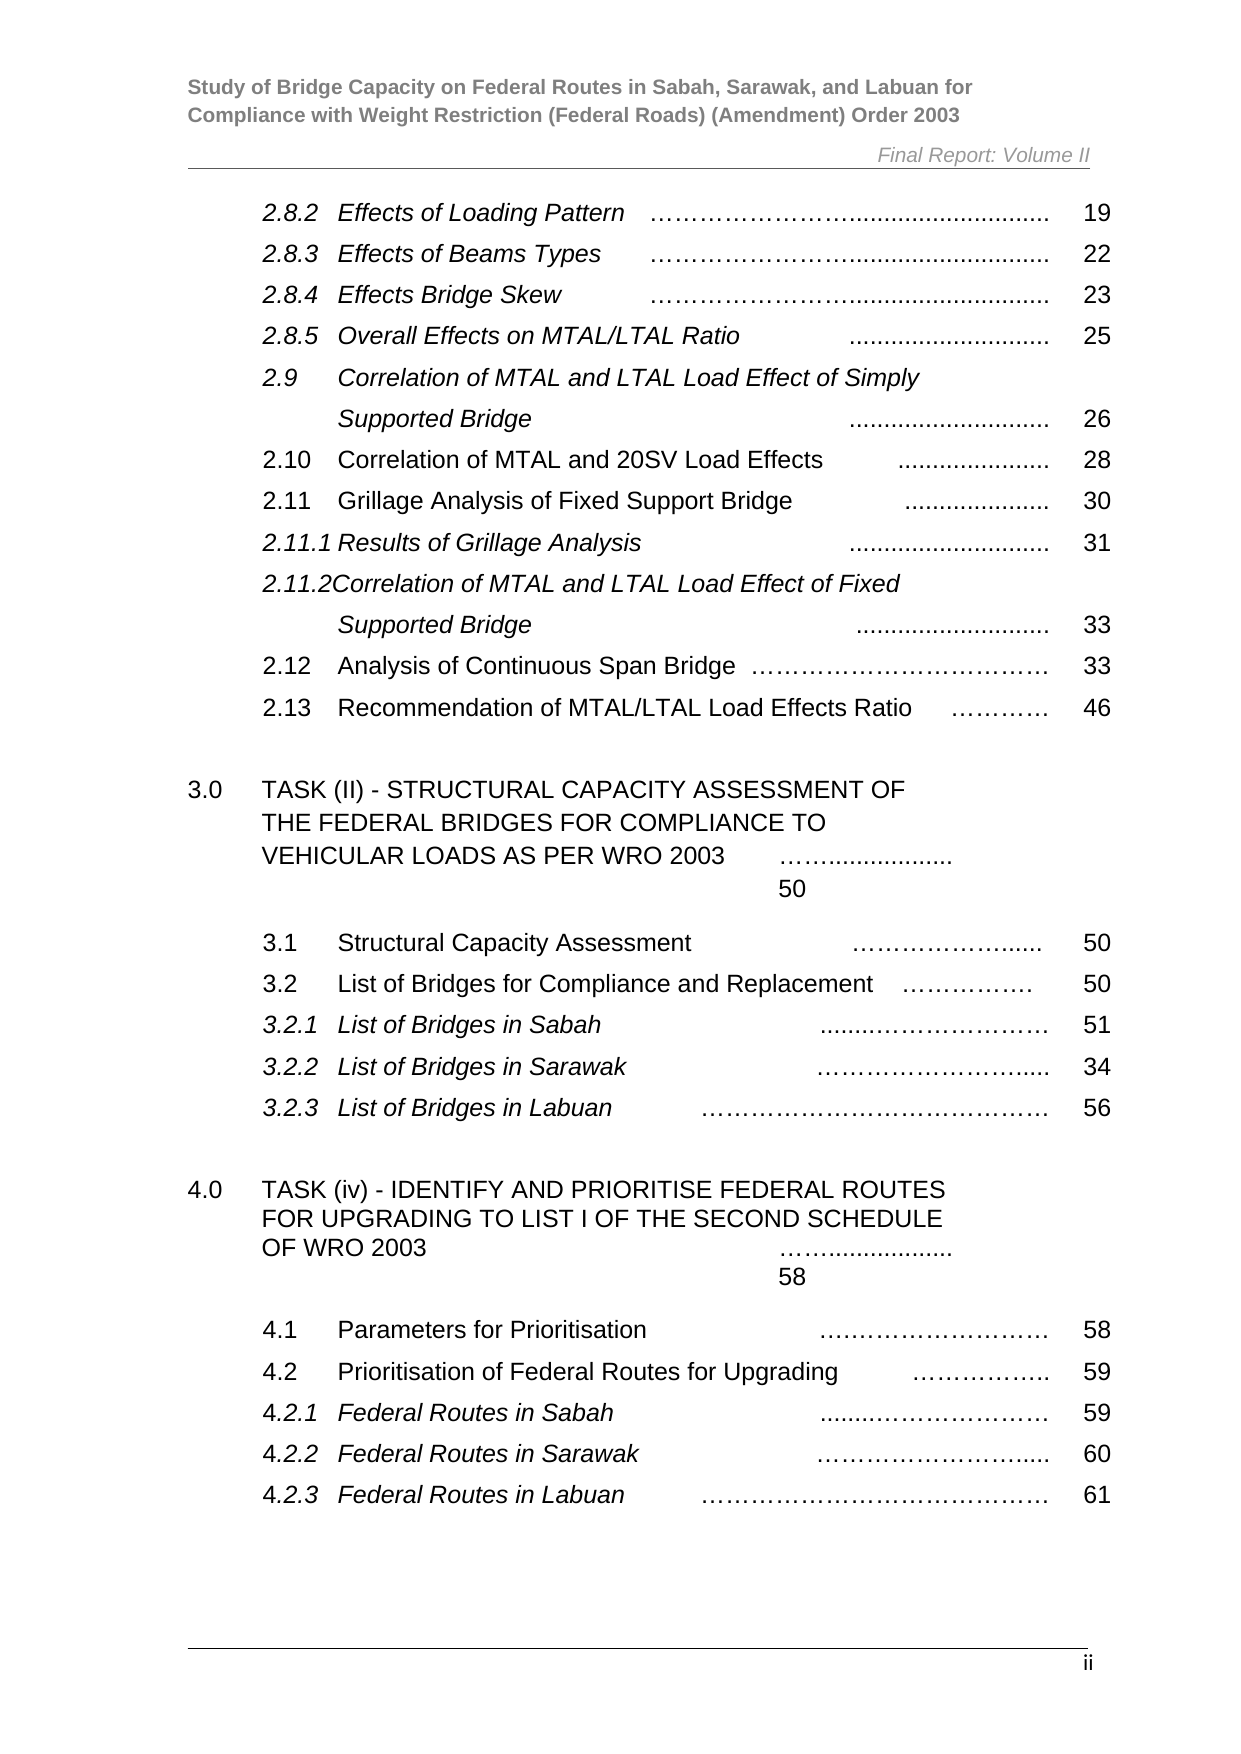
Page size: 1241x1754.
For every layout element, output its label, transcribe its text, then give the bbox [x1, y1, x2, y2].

text 2.9 Correlation of MTAL and LTAL Load Effect of Simply [187, 363, 1090, 391]
text 3.2.1 List of Bridges in Sabah ........………………… 51 [187, 1011, 1090, 1039]
text 2.11.2Correlation of MTAL and LTAL Load Effect of Fixed [187, 569, 1090, 598]
text 2.10 Correlation of MTAL and 20SV Load Effects ...................... 28 [187, 445, 1090, 474]
text 3.0 TASK (II) - STRUCTURAL CAPACITY ASSESSMENT OF THE FEDERAL BRIDGES FOR COMPLIANCE TO VEHICULAR LOADS AS PER WRO 2003 …….................. 50 [187, 775, 955, 903]
text 4.2.1 Federal Routes in Sabah ........………………… 59 [187, 1398, 1090, 1427]
text 2.8.5 Overall Effects on MTAL/LTAL Ratio ............................. 25 [187, 321, 1090, 350]
text 4.2.2 Federal Routes in Sarawak ……………………..... 60 [187, 1439, 1090, 1468]
text 4.2.3 Federal Routes in Labuan …………………………………… 61 [187, 1481, 1090, 1509]
text 4.1 Parameters for Prioritisation ….…………………… 58 [187, 1316, 1090, 1344]
text 2.13 Recommendation of MTAL/LTAL Load Effects Ratio ………… 46 [187, 693, 1090, 721]
text 3.2.2 List of Bridges in Sarawak ……………………..... 34 [187, 1052, 1090, 1081]
text 2.11 Grillage Analysis of Fixed Support Bridge ..................... 30 [187, 486, 1090, 515]
text 3.1 Structural Capacity Assessment ………………...... 50 [187, 928, 1090, 957]
text Supported Bridge ............................. 26 [187, 404, 1090, 433]
text 4.0 TASK (iv) - IDENTIFY AND PRIORITISE FEDERAL ROUTES FOR UPGRADING TO LIST I OF THE SECOND SCHEDULE OF WRO 2003 …….................. 58 [187, 1176, 955, 1291]
text 2.8.2 Effects of Loading Pattern ……………………............................. 19 [187, 198, 1090, 226]
text 2.8.3 Effects of Beams Types ……………………............................. 22 [187, 239, 1090, 268]
text 3.2 List of Bridges for Compliance and Replacement ……………. 50 [187, 969, 1090, 998]
text 2.11.1 Results of Grillage Analysis ............................. 31 [187, 528, 1090, 556]
text 4.2 Prioritisation of Federal Routes for Upgrading …………….. 59 [187, 1357, 1090, 1386]
text 3.2.3 List of Bridges in Labuan …………………………………… 56 [187, 1093, 1090, 1122]
text 2.12 Analysis of Continuous Span Bridge ……………………………… 33 [187, 651, 1090, 680]
text 2.8.4 Effects Bridge Skew ……………………............................. 23 [187, 280, 1090, 309]
text Supported Bridge ............................ 33 [187, 610, 1090, 639]
